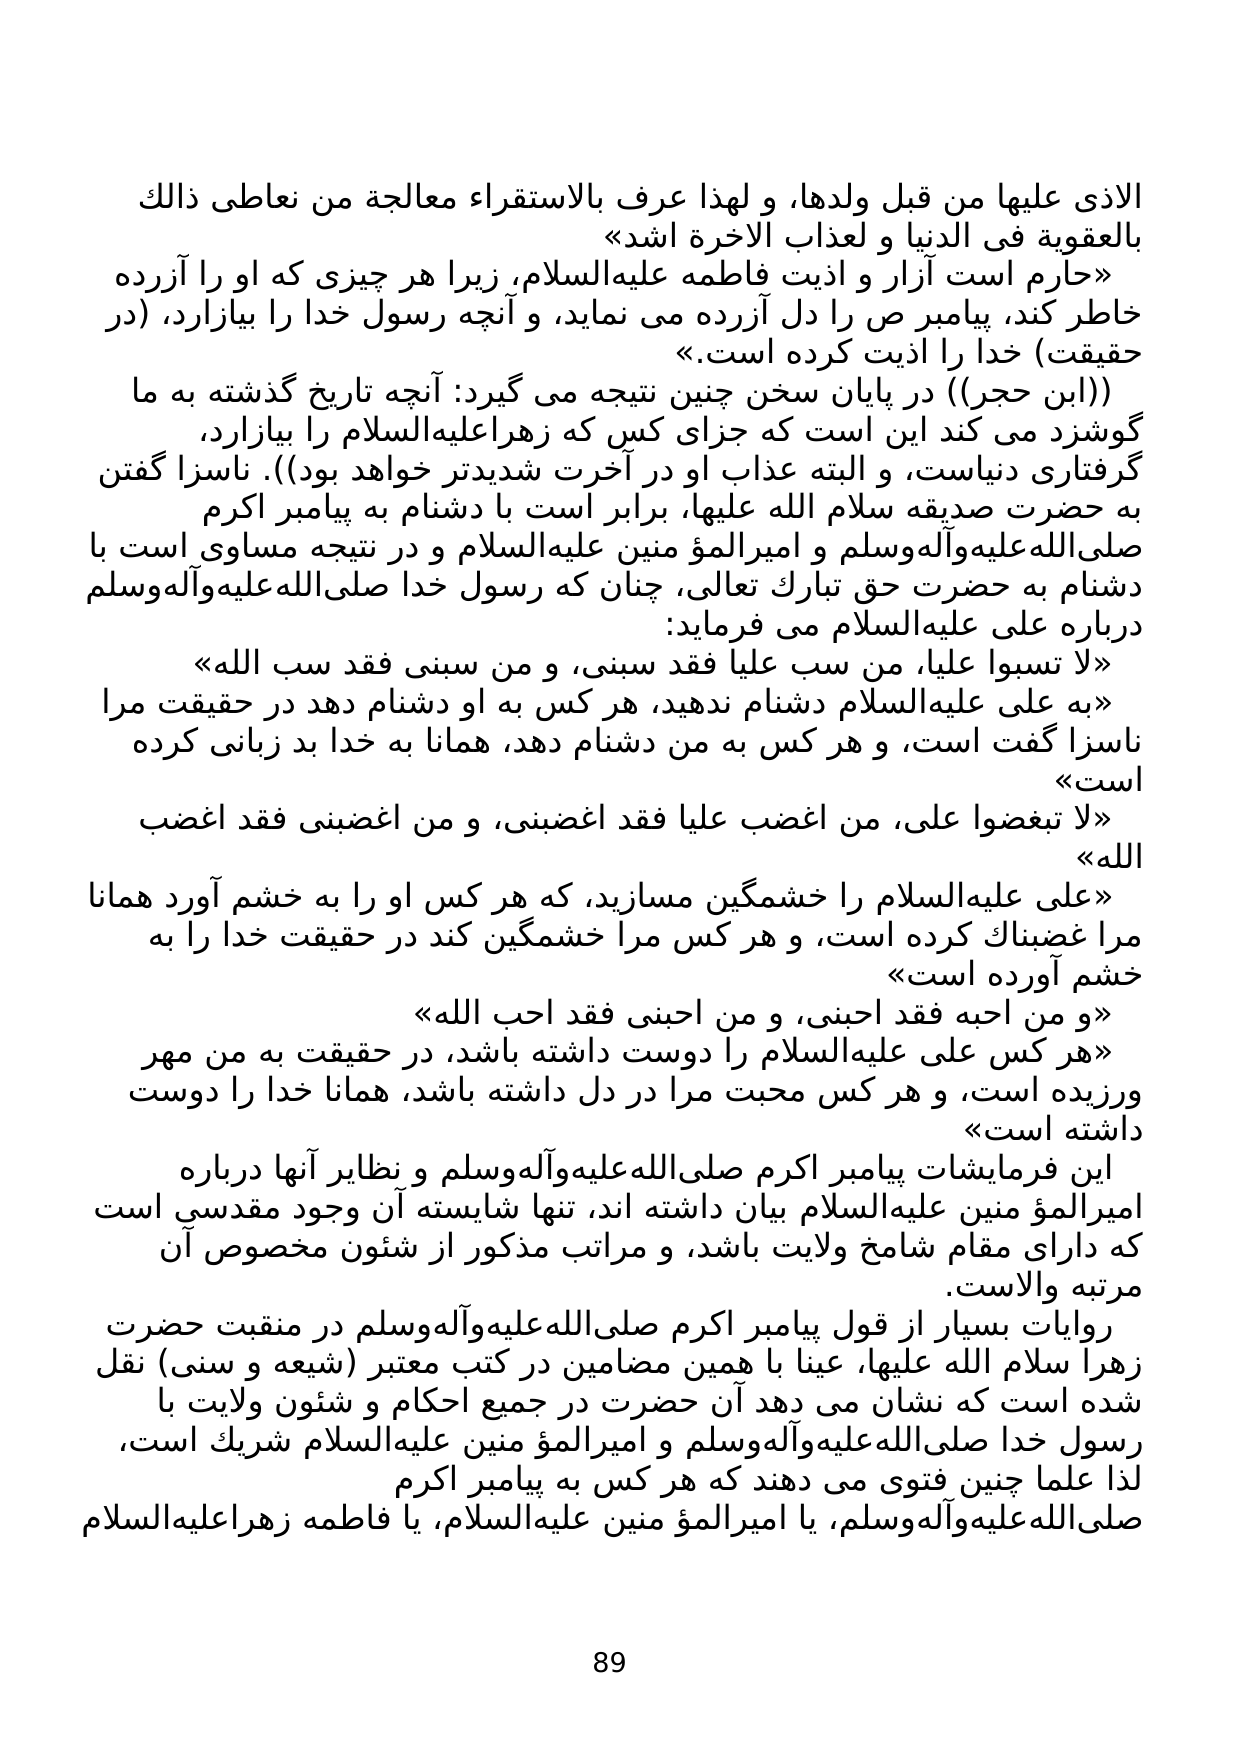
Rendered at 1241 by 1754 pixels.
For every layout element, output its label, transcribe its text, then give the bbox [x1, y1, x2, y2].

text «هر كس علی عليه‌السلام را دوست داشته باشد، در حقيقت به من مهر ورزيده است، و هر كس محبت مرا در دل داشته باشد، همانا خدا را دوست داشته است» [75, 1032, 1144, 1148]
text «حارم است آزار و اذيت فاطمه عليه‌السلام، زيرا هر چيزی كه او را آزرده خاطر كند، پيامبر ص را دل آزرده می نمايد، و آنچه رسول خدا را بيازارد، (در حقيقت) خدا را اذيت كرده است.» [75, 255, 1144, 371]
text ((ابن حجر)) در پايان سخن چنين نتيجه می گيرد: آنچه تاريخ گذشته به ما گوشزد می كند اين است كه جزای كس كه زهراعليه‌السلام را بيازارد، گرفتاری دنياست، و البته عذاب او در آخرت شديدتر خواهد بود)). ناسزا گفتن به حضرت صديقه سلام الله عليها، برابر است با دشنام به پيامبر اكرم صلی‌الله‌عليه‌وآله‌وسلم و اميرالمؤ منين عليه‌السلام و در نتيجه مساوی است با دشنام به حضرت حق تبارك تعالی، چنان كه رسول خدا صلی‌الله‌عليه‌وآله‌وسلم درباره علی عليه‌السلام می فرمايد: [75, 371, 1144, 643]
text «لا تبغضوا علی، من اغضب عليا فقد اغضبنی، و من اغضبنی فقد اغضب الله» [75, 799, 1144, 877]
text «و من احبه فقد احبنی، و من احبنی فقد احب الله» [75, 993, 1144, 1032]
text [75, 177, 1144, 255]
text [75, 1304, 1144, 1537]
text «علی عليه‌السلام را خشمگين مسازيد، كه هر كس او را به خشم آورد همانا مرا غضبناك كرده است، و هر كس مرا خشمگين كند در حقيقت خدا را به خشم آورده است» [75, 877, 1144, 993]
text «به علی عليه‌السلام دشنام ندهيد، هر كس به او دشنام دهد در حقيقت مرا ناسزا گفت است، و هر كس به من دشنام دهد، همانا به خدا بد زبانی كرده است» [75, 682, 1144, 799]
text اين فرمايشات پيامبر اكرم صلی‌الله‌عليه‌وآله‌وسلم و نظاير آنها درباره اميرالمؤ منين عليه‌السلام بيان داشته اند، تنها شايسته آن وجود مقدسی است كه دارای مقام شامخ ولايت باشد، و مراتب مذكور از شئون مخصوص آن مرتبه والاست. [75, 1148, 1144, 1304]
text «لا تسبوا عليا، من سب عليا فقد سبنی، و من سبنی فقد سب الله» [75, 643, 1144, 682]
